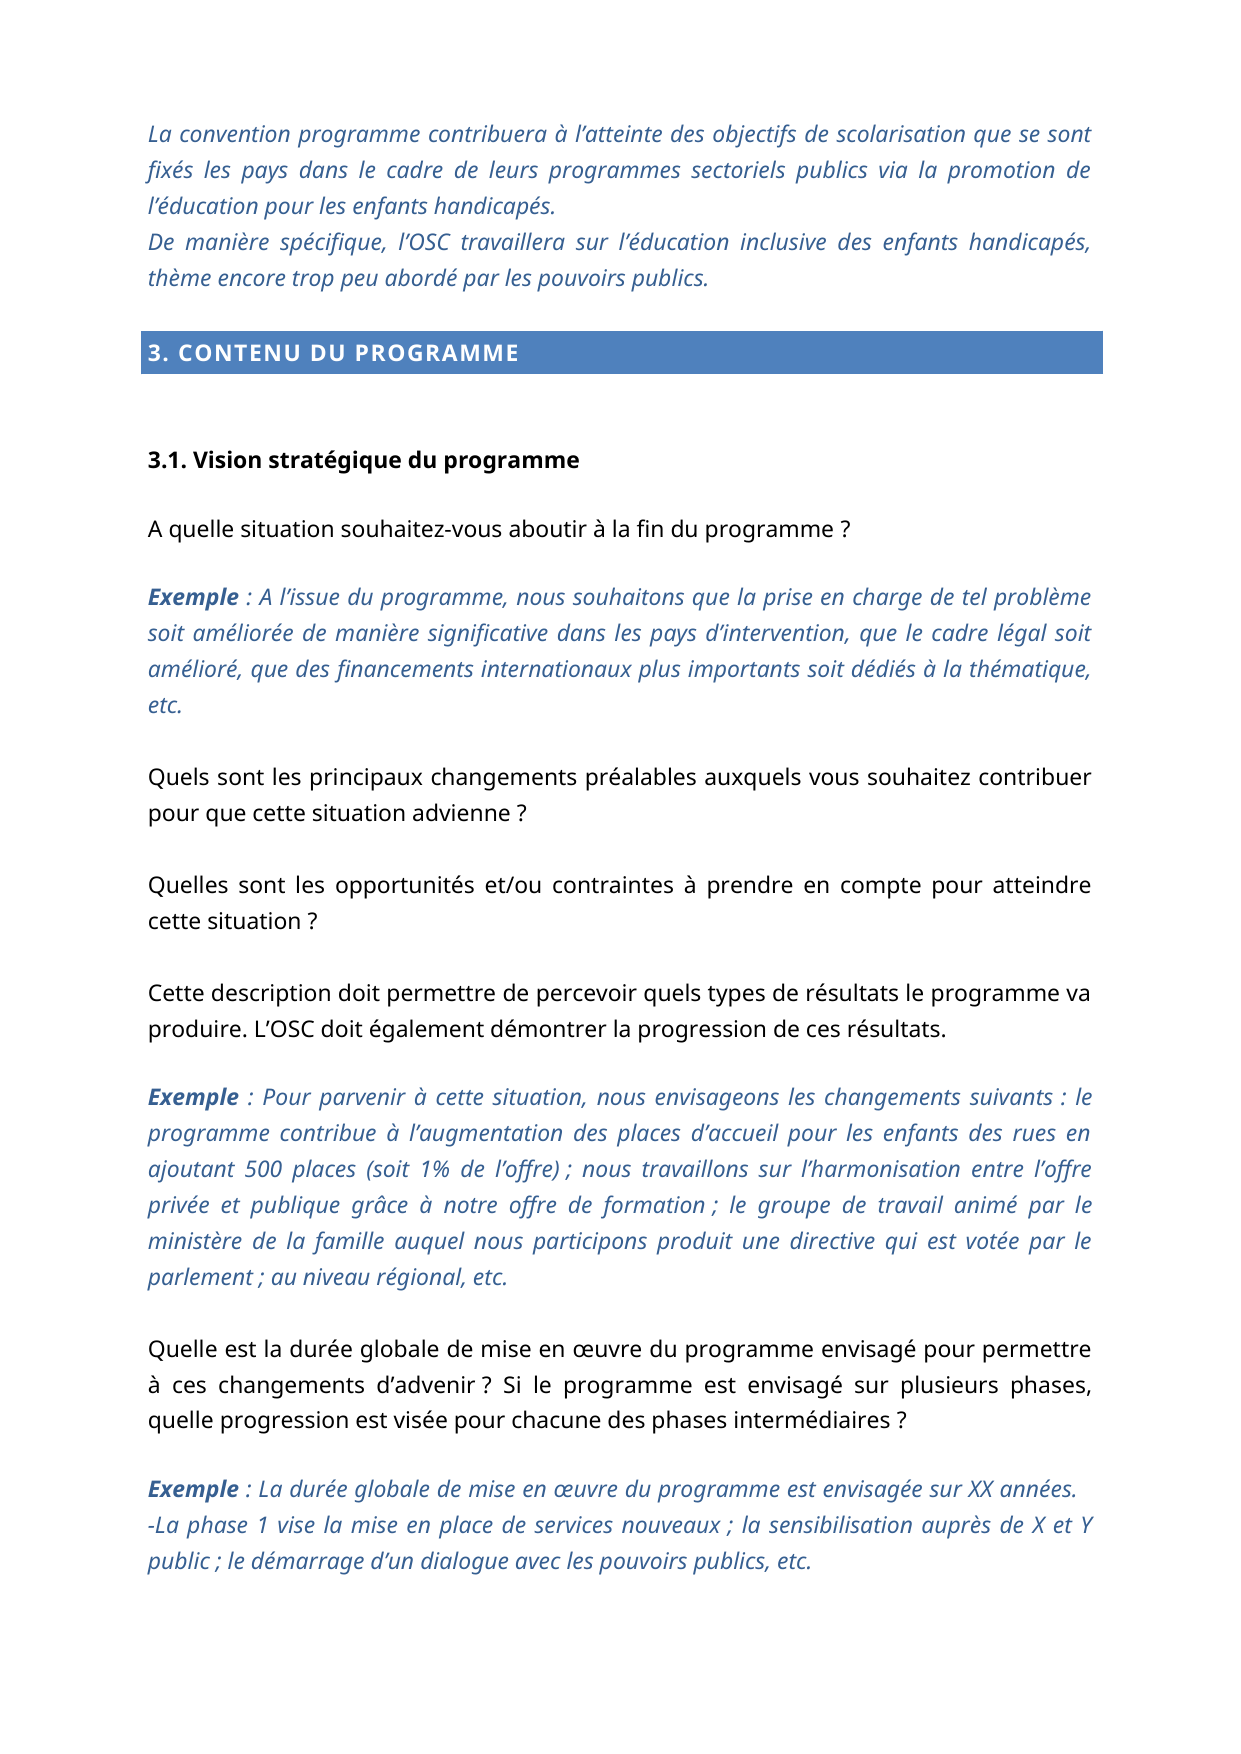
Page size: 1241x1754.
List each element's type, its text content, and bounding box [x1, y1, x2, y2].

text Exemple : Pour parvenir à cette situation, nous envisageons les changements suivants : le programme contribue à l’augmentation des places d’accueil pour les enfants des rues en ajoutant 500 places (soit 1% de l’offre) ; nous travaillons sur l’harmonisation entre l’offre privée et publique grâce à notre offre de formation ; le groupe de travail animé par le ministère de la famille auquel nous participons produit une directive qui est votée par le parlement ; au niveau régional, etc. [148, 1081, 1093, 1292]
text Exemple : La durée globale de mise en œuvre du programme est envisagée sur XX années. -La phase 1 vise la mise en place de services nouveaux ; la sensibilisation auprès de X et Y public ; le démarrage d’un dialogue avec les pouvoirs publics, etc. [148, 1473, 1093, 1576]
text 3.1. Vision stratégique du programme [148, 444, 1107, 475]
text La convention programme contribuera à l’atteinte des objectifs de scolarisation que se sont fixés les pays dans le cadre de leurs programmes sectoriels publics via la promotion de l’éducation pour les enfants handicapés. [148, 118, 1093, 221]
text Quelles sont les opportunités et/ou contraintes à prendre en compte pour atteindre cette situation ? [148, 869, 1093, 936]
text Exemple : A l’issue du programme, nous souhaitons que la prise en charge de tel problème soit améliorée de manière significative dans les pays d’intervention, que le cadre légal soit amélioré, que des financements internationaux plus importants soit dédiés à la thématique, etc. [148, 581, 1093, 720]
text De manière spécifique, l’OSC travaillera sur l’éducation inclusive des enfants handicapés, thème encore trop peu abordé par les pouvoirs publics. [148, 226, 1093, 293]
text Quelle est la durée globale de mise en œuvre du programme envisagé pour permettre à ces changements d’advenir ? Si le programme est envisagé sur plusieurs phases, quelle progression est visée pour chacune des phases intermédiaires ? [148, 1333, 1093, 1436]
text Cette description doit permettre de percevoir quels types de résultats le programme va produire. L’OSC doit également démontrer la progression de ces résultats. [148, 977, 1093, 1044]
text Quels sont les principaux changements préalables auxquels vous souhaitez contribuer pour que cette situation advienne ? [148, 761, 1093, 828]
text A quelle situation souhaitez-vous aboutir à la fin du programme ? [148, 513, 1093, 544]
text 3. CONTENU DU PROGRAMME [148, 337, 1097, 368]
